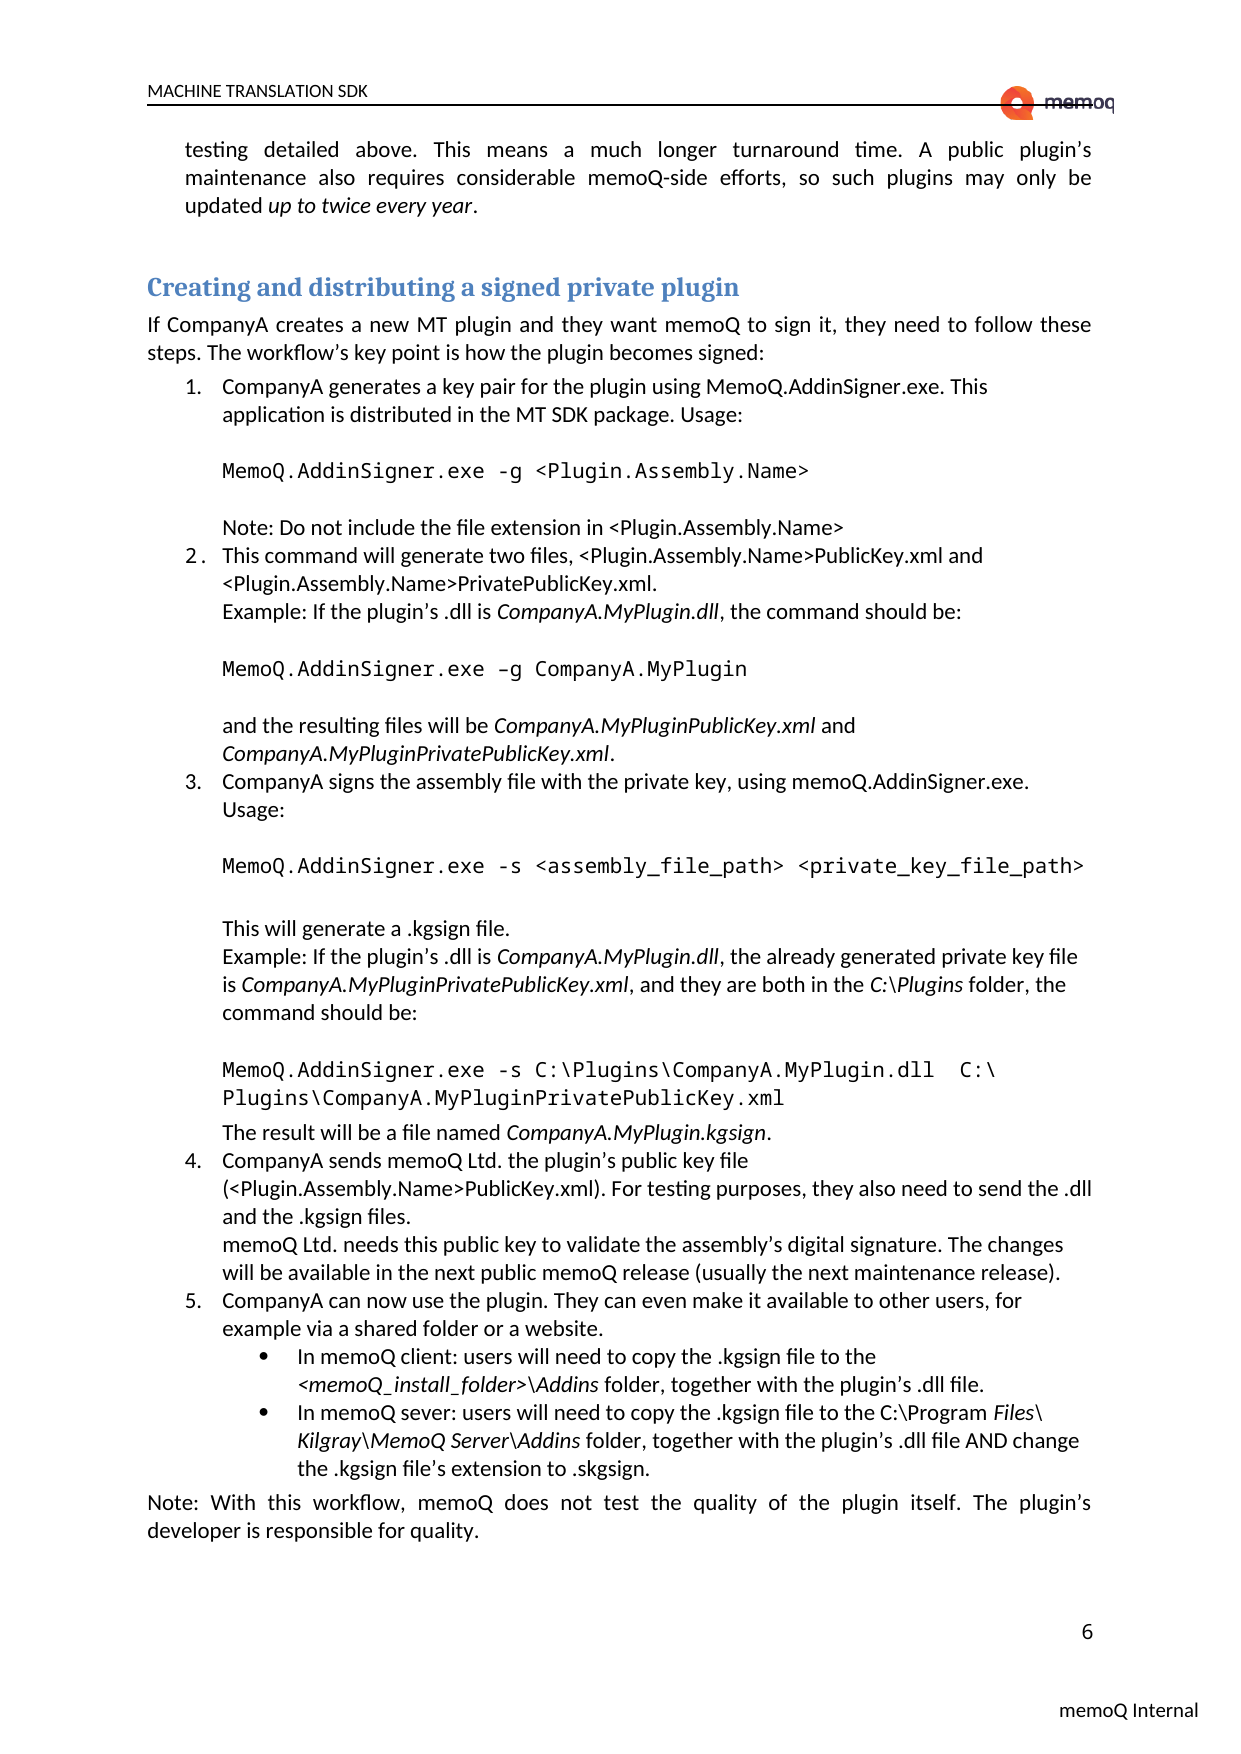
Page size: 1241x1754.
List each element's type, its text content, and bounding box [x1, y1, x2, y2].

subtitle Creating and distributing a signed private plugin [147, 272, 1093, 303]
text Note: With this workflow, memoQ does not test the quality of the plugin itself. The plugin’s developer is responsible for quality. [147, 1488, 1093, 1544]
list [147, 135, 1093, 219]
text MemoQ.AddinSigner.exe -s C:\Plugins\CompanyA.MyPlugin.dll C:\Plugins\CompanyA.MyPluginPrivatePublicKey.xml [222, 1055, 1093, 1112]
list CompanyA generates a key pair for the plugin using MemoQ.AddinSigner.exe. This application is distributed in the MT SDK package. Usage: MemoQ.AddinSigner.exe -g <Plugin.Assembly.Name> Note: Do not include the file extension in <Plugin.Assembly.Name> [184, 372, 1093, 541]
list In memoQ client: users will need to copy the .kgsign file to the <memoQ_install_folder>\Addins folder, together with the plugin’s .dll file. [259, 1342, 1093, 1398]
text If CompanyA creates a new MT plugin and they want memoQ to sign it, they need to follow these steps. The workflow’s key point is how the plugin becomes signed: [147, 310, 1093, 366]
list This will generate a .kgsign file. [222, 914, 1093, 942]
list This command will generate two files, <Plugin.Assembly.Name>PublicKey.xml and <Plugin.Assembly.Name>PrivatePublicKey.xml. Example: If the plugin’s .dll is CompanyA.MyPlugin.dll, the command should be: MemoQ.AddinSigner.exe –g CompanyA.MyPlugin [184, 541, 1093, 711]
list memoQ Ltd. needs this public key to validate the assembly’s digital signature. The changes will be available in the next public memoQ release (usually the next maintenance release). [222, 1230, 1093, 1286]
list and the resulting files will be CompanyA.MyPluginPublicKey.xml and CompanyA.MyPluginPrivatePublicKey.xml. [222, 711, 1093, 767]
list In memoQ sever: users will need to copy the .kgsign file to the C:\Program Files\Kilgray\MemoQ Server\Addins folder, together with the plugin’s .dll file AND change the .kgsign file’s extension to .skgsign. [259, 1398, 1093, 1482]
list CompanyA signs the assembly file with the private key, using memoQ.AddinSigner.exe. [184, 767, 1093, 795]
list Example: If the plugin’s .dll is CompanyA.MyPlugin.dll, the already generated private key file is CompanyA.MyPluginPrivatePublicKey.xml, and they are both in the C:\Plugins folder, the command should be: [222, 942, 1093, 1055]
list CompanyA sends memoQ Ltd. the plugin’s public key file (<Plugin.Assembly.Name>PublicKey.xml). For testing purposes, they also need to send the .dll and the .kgsign files. [184, 1146, 1093, 1230]
list Usage: [222, 795, 1093, 851]
text MemoQ.AddinSigner.exe -s <assembly_file_path> <private_key_file_path> [222, 851, 1093, 908]
picture [1000, 86, 1114, 120]
list The result will be a file named CompanyA.MyPlugin.kgsign. [222, 1118, 1093, 1146]
list CompanyA can now use the plugin. They can even make it available to other users, for example via a shared folder or a website. [184, 1286, 1093, 1342]
